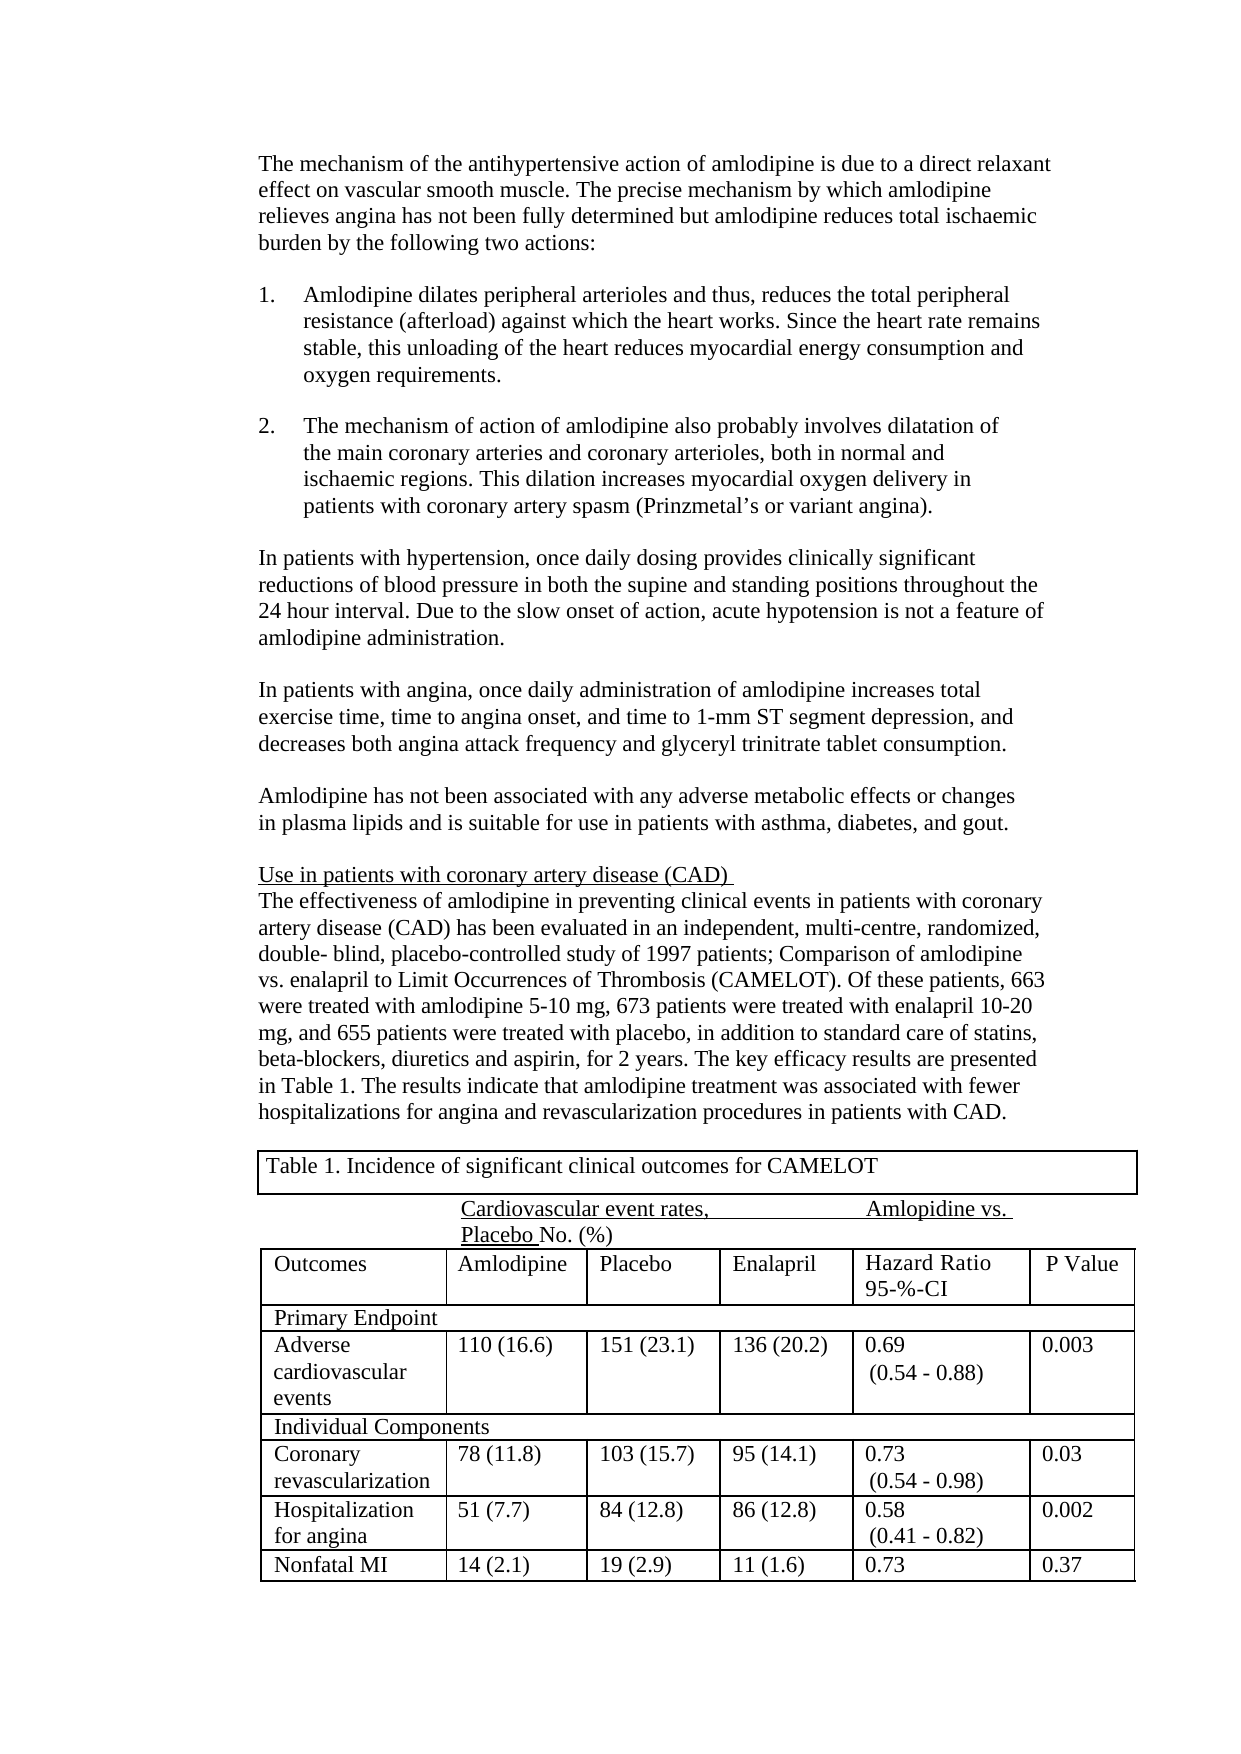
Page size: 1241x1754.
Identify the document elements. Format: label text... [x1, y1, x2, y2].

text In patients with angina, once daily administration of amlodipine increases total exercise time, time to angina onset, and time to 1-mm ST segment depression, and decreases both angina attack frequency and glyceryl trinitrate tablet consumption. [258, 676, 1023, 756]
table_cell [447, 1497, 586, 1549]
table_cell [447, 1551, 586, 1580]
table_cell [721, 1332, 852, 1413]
text The effectiveness of amlodipine in preventing clinical events in patients with coronary artery disease (CAD) has been evaluated in an independent, multi-centre, randomized, double- blind, placebo-controlled study of 1997 patients; Comparison of amlodipine vs. enalapril to Limit Occurrences of Thrombosis (CAMELOT). Of these patients, 663 were treated with amlodipine 5-10 mg, 673 patients were treated with enalapril 10-20 mg, and 655 patients were treated with placebo, in addition to standard care of statins, beta-blockers, diuretics and aspirin, for 2 years. The key efficacy results are presented in Table 1. The results indicate that amlodipine treatment was associated with fewer hospitalizations for angina and revascularization procedures in patients with CAD. [258, 887, 1053, 1125]
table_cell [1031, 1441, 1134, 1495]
text Amlodipine has not been associated with any adverse metabolic effects or changes in plasma lipids and is suitable for use in patients with asthma, diabetes, and gout. [258, 782, 1031, 835]
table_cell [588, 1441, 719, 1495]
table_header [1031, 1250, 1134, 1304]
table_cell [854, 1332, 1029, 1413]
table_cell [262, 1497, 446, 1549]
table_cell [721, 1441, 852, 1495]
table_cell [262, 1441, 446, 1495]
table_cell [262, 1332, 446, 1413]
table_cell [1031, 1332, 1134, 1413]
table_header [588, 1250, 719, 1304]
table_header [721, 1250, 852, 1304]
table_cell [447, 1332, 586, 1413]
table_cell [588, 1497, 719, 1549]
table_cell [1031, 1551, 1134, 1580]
text Table 1. Incidence of significant clinical outcomes for CAMELOT [259, 1152, 1136, 1193]
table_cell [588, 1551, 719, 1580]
text In patients with hypertension, once daily dosing provides clinically significant reductions of blood pressure in both the supine and standing positions throughout the 24 hour interval. Due to the slow onset of action, acute hypotension is not a feature of amlodipine administration. [258, 544, 1053, 651]
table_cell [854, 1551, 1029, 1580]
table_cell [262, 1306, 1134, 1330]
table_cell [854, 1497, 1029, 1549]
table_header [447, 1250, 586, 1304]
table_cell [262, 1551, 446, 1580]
list Amlodipine dilates peripheral arterioles and thus, reduces the total peripheral resistance (afterload) against which the heart works. Since the heart rate remains stable, this unloading of the heart reduces myocardial energy consumption and oxygen requirements. [258, 281, 1053, 387]
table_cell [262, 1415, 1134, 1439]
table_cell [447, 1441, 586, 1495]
list The mechanism of action of amlodipine also probably involves dilatation of the main coronary arteries and coronary arterioles, both in normal and ischaemic regions. This dilation increases myocardial oxygen delivery in patients with coronary artery spasm (Prinzmetal’s or variant angina). [258, 412, 1031, 519]
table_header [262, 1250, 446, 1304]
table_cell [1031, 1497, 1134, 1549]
text Cardiovascular event rates, Amlopidine vs. Placebo No. (%) [461, 1195, 1083, 1248]
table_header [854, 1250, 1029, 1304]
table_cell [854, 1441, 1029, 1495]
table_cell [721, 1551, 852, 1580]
text Use in patients with coronary artery disease (CAD) [258, 862, 1136, 887]
text The mechanism of the antihypertensive action of amlodipine is due to a direct relaxant effect on vascular smooth muscle. The precise mechanism by which amlodipine relieves angina has not been fully determined but amlodipine reduces total ischaemic burden by the following two actions: [258, 150, 1053, 255]
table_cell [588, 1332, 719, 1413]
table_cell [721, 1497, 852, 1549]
